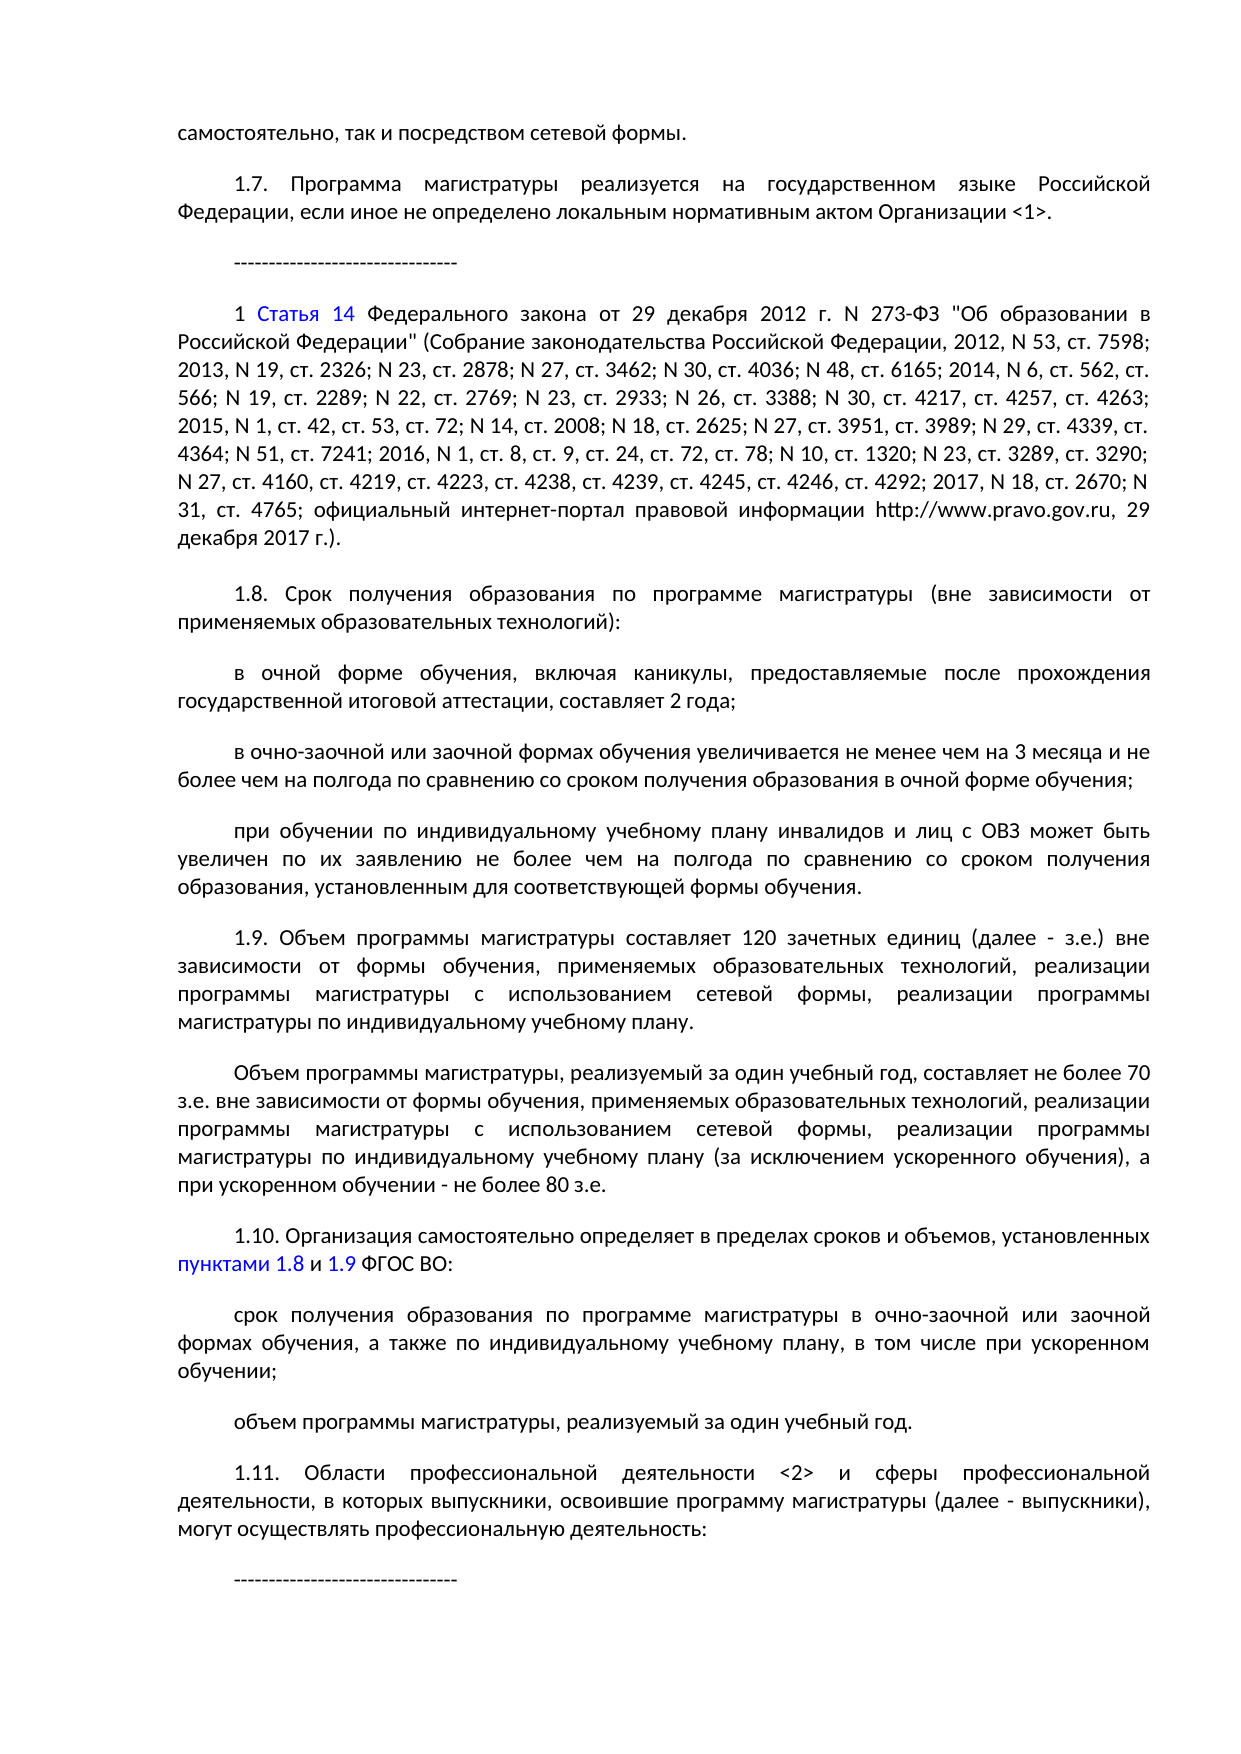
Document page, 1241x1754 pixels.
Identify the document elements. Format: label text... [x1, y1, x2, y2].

text срок получения образования по программе магистратуры в очно-заочной или заочной формах обучения, а также по индивидуальному учебному плану, в том числе при ускоренном обучении; [177, 1300, 1152, 1384]
text 1.10. Организация самостоятельно определяет в пределах сроков и объемов, установленных пунктами 1.8 и 1.9 ФГОС ВО: [177, 1221, 1152, 1277]
text 1.9. Объем программы магистратуры составляет 120 зачетных единиц (далее - з.е.) вне зависимости от формы обучения, применяемых образовательных технологий, реализации программы магистратуры с использованием сетевой формы, реализации программы магистратуры по индивидуальному учебному плану. [177, 923, 1152, 1035]
text -------------------------------- [177, 248, 1152, 276]
text в очной форме обучения, включая каникулы, предоставляемые после прохождения государственной итоговой аттестации, составляет 2 года; [177, 658, 1152, 714]
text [177, 118, 1152, 146]
text -------------------------------- [177, 1565, 1152, 1593]
text в очно-заочной или заочной формах обучения увеличивается не менее чем на 3 месяца и не более чем на полгода по сравнению со сроком получения образования в очной форме обучения; [177, 737, 1152, 793]
text при обучении по индивидуальному учебному плану инвалидов и лиц с ОВЗ может быть увеличен по их заявлению не более чем на полгода по сравнению со сроком получения образования, установленным для соответствующей формы обучения. [177, 816, 1152, 900]
text 1.7. Программа магистратуры реализуется на государственном языке Российской Федерации, если иное не определено локальным нормативным актом Организации <1>. [177, 169, 1152, 225]
text Объем программы магистратуры, реализуемый за один учебный год, составляет не более 70 з.е. вне зависимости от формы обучения, применяемых образовательных технологий, реализации программы магистратуры с использованием сетевой формы, реализации программы магистратуры по индивидуальному учебному плану (за исключением ускоренного обучения), а при ускоренном обучении - не более 80 з.е. [177, 1058, 1152, 1198]
text объем программы магистратуры, реализуемый за один учебный год. [177, 1407, 1152, 1435]
text 1 Статья 14 Федерального закона от 29 декабря 2012 г. N 273-ФЗ "Об образовании в Российской Федерации" (Собрание законодательства Российской Федерации, 2012, N 53, ст. 7598; 2013, N 19, ст. 2326; N 23, ст. 2878; N 27, ст. 3462; N 30, ст. 4036; N 48, ст. 6165; 2014, N 6, ст. 562, ст. 566; N 19, ст. 2289; N 22, ст. 2769; N 23, ст. 2933; N 26, ст. 3388; N 30, ст. 4217, ст. 4257, ст. 4263; 2015, N 1, ст. 42, ст. 53, ст. 72; N 14, ст. 2008; N 18, ст. 2625; N 27, ст. 3951, ст. 3989; N 29, ст. 4339, ст. 4364; N 51, ст. 7241; 2016, N 1, ст. 8, ст. 9, ст. 24, ст. 72, ст. 78; N 10, ст. 1320; N 23, ст. 3289, ст. 3290; N 27, ст. 4160, ст. 4219, ст. 4223, ст. 4238, ст. 4239, ст. 4245, ст. 4246, ст. 4292; 2017, N 18, ст. 2670; N 31, ст. 4765; официальный интернет-портал правовой информации http://www.pravo.gov.ru, 29 декабря 2017 г.). [177, 299, 1152, 551]
text 1.8. Срок получения образования по программе магистратуры (вне зависимости от применяемых образовательных технологий): [177, 579, 1152, 635]
text 1.11. Области профессиональной деятельности <2> и сферы профессиональной деятельности, в которых выпускники, освоившие программу магистратуры (далее - выпускники), могут осуществлять профессиональную деятельность: [177, 1458, 1152, 1542]
